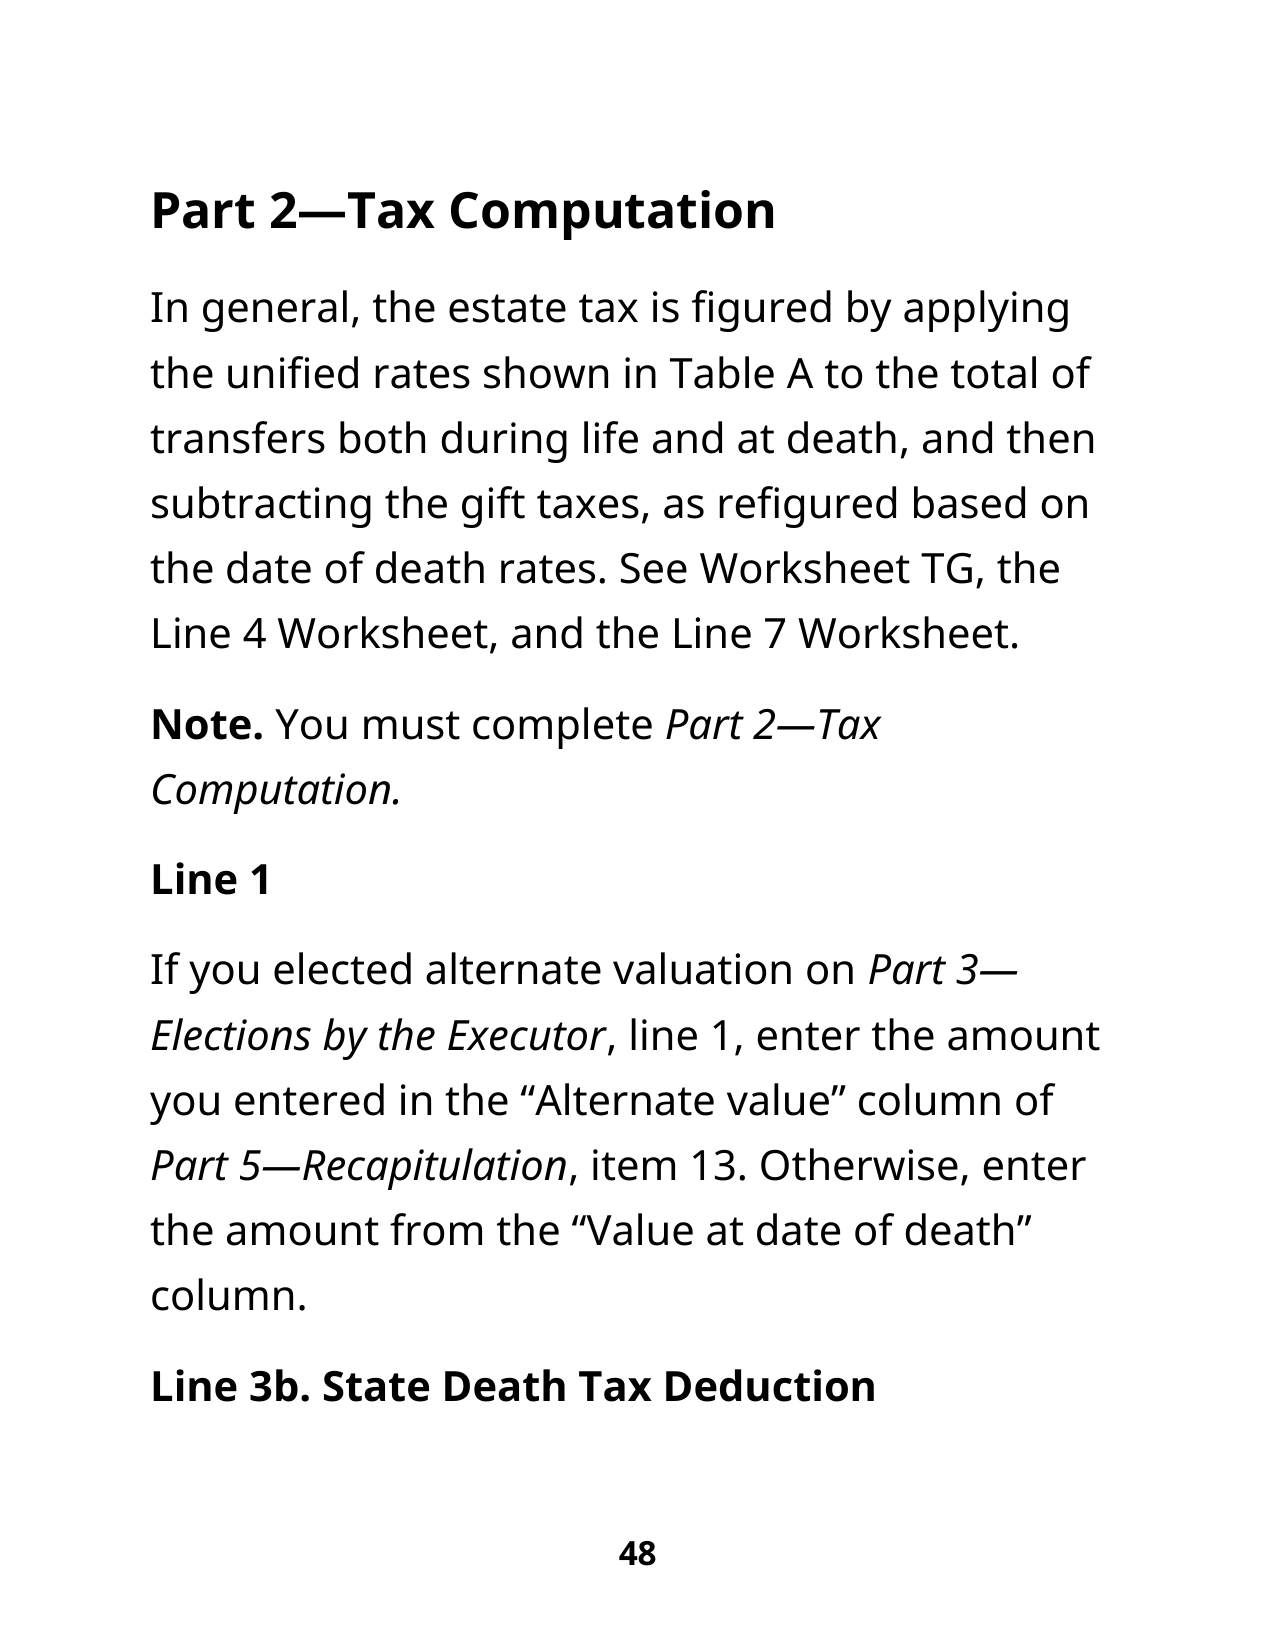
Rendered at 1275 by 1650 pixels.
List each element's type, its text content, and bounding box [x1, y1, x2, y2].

subtitle Part 2—Tax Computation [150, 175, 1125, 243]
text Note. You must complete Part 2—Tax Computation. [150, 694, 1125, 817]
text If you elected alternate valuation on Part 3—Elections by the Executor, line 1, enter the amount you entered in the “Alternate value” column of Part 5—Recapitulation, item 13. Otherwise, enter the amount from the “Value at date of death” column. [150, 940, 1125, 1323]
text Line 1 [150, 850, 1125, 907]
text In general, the estate tax is figured by applying the unified rates shown in Table A to the total of transfers both during life and at death, and then subtracting the gift taxes, as refigured based on the date of death rates. See Worksheet TG, the Line 4 Worksheet, and the Line 7 Worksheet. [150, 278, 1125, 661]
text Line 3b. State Death Tax Deduction [150, 1356, 1125, 1413]
